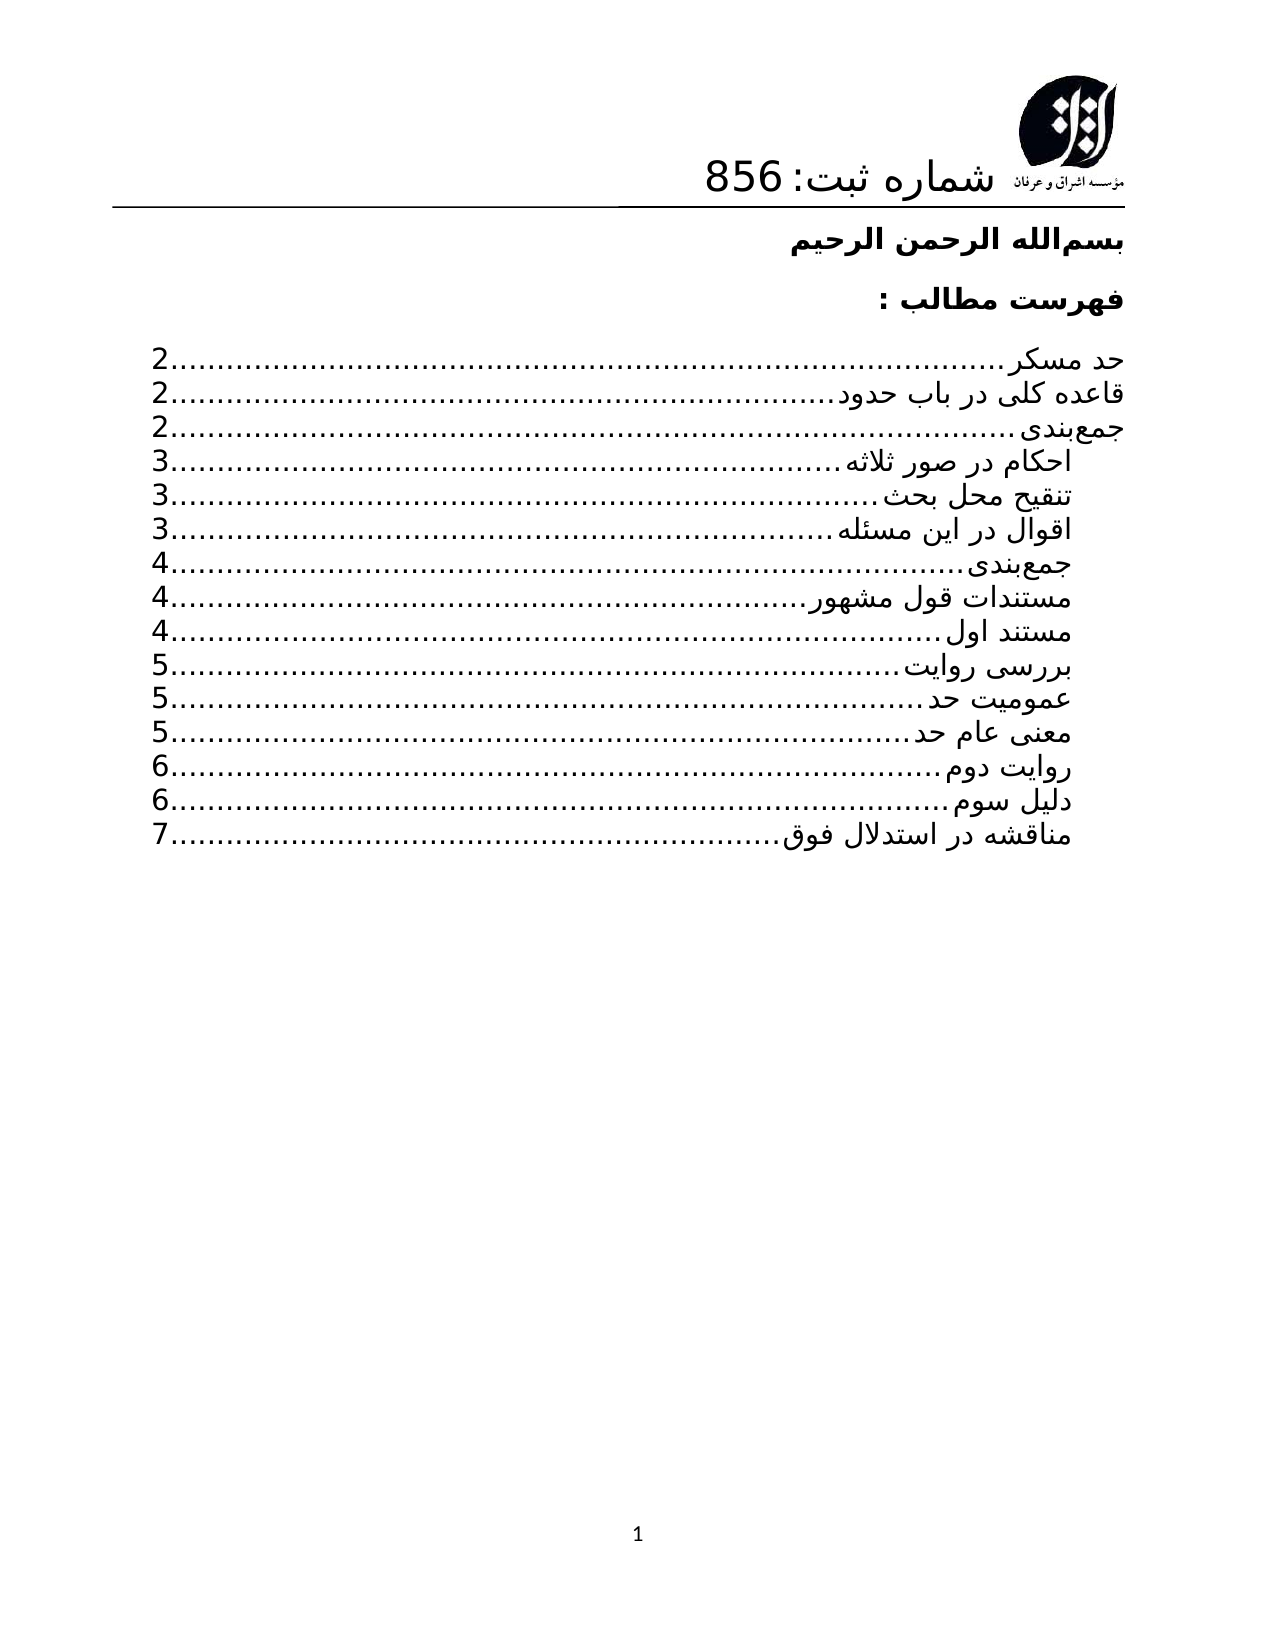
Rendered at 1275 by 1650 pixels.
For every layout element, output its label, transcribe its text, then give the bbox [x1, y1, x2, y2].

text حد مسکر 2 [150, 342, 1125, 376]
text جمع‌بندی 4 [150, 546, 1102, 580]
text اقوال در این مسئله 3 [150, 512, 1102, 546]
text معنی عام حد 5 [150, 716, 1102, 750]
text روایت دوم 6 [150, 750, 1102, 784]
picture [1010, 75, 1125, 192]
text فهرست مطالب : [150, 282, 1125, 316]
text احکام در صور ثلاثه 3 [150, 444, 1102, 478]
text عمومیت حد 5 [150, 682, 1102, 716]
text بسم‌الله الرحمن الرحیم [150, 223, 1125, 257]
text جمع‌بندی 2 [150, 410, 1125, 444]
text مستندات قول مشهور 4 [150, 580, 1102, 614]
text تنقیح محل بحث 3 [150, 478, 1102, 512]
text مناقشه در استدلال فوق 7 [150, 818, 1102, 852]
text قاعده کلی در باب حدود 2 [150, 376, 1125, 410]
text بررسی روایت 5 [150, 648, 1102, 682]
text مستند اول 4 [150, 614, 1102, 648]
text دلیل سوم 6 [150, 784, 1102, 818]
